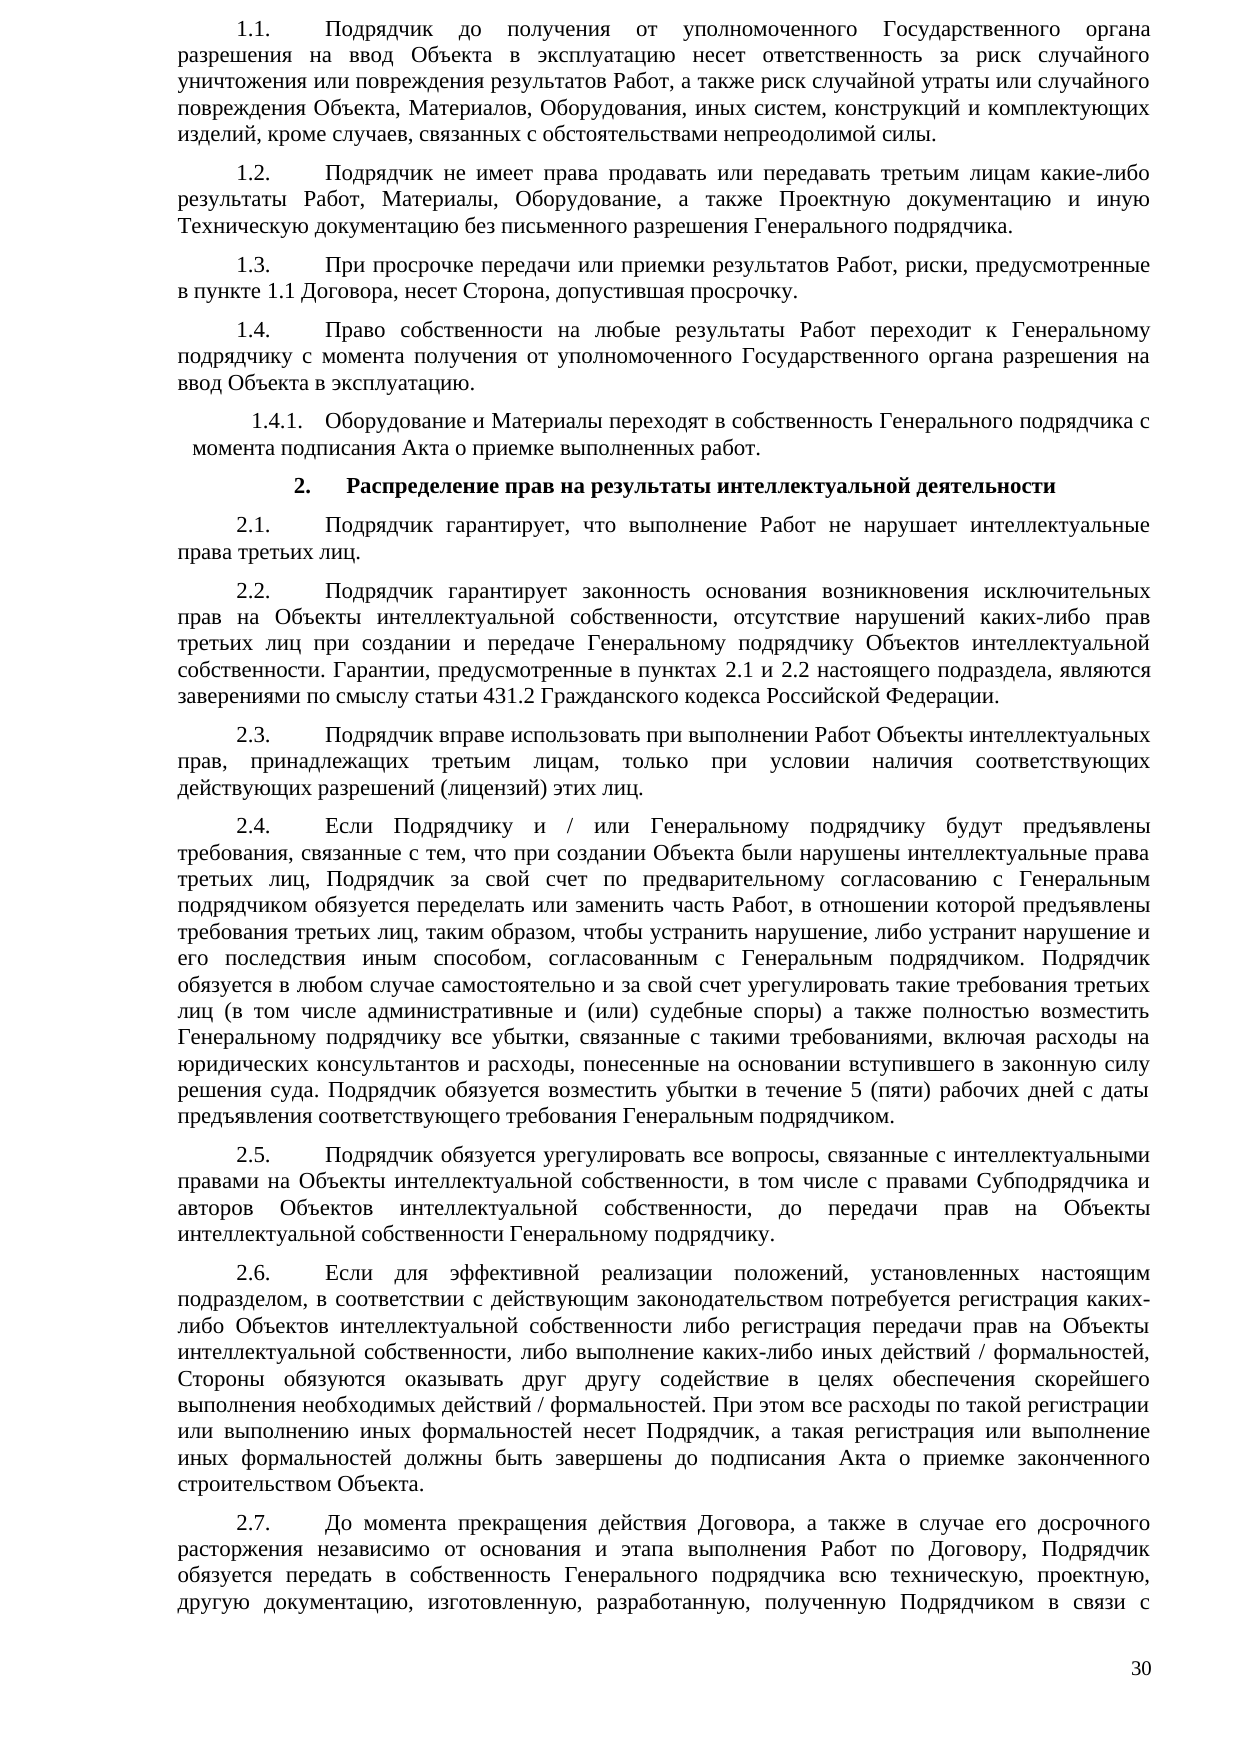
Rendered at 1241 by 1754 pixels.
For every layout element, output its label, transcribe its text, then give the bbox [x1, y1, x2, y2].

text Подрядчик гарантирует законность основания возникновения исключительных прав на Объекты интеллектуальной собственности, отсутствие нарушений каких-либо прав третьих лиц при создании и передаче Генеральному подрядчику Объектов интеллектуальной собственности. Гарантии, предусмотренные в пунктах 26.1 и 26.2 настоящего подраздела, являются заверениями по смыслу статьи 431.2 Гражданского кодекса Российской Федерации. [177, 577, 1152, 708]
text Подрядчик вправе использовать при выполнении Работ Объекты интеллектуальных прав, принадлежащих третьим лицам, только при условии наличия соответствующих действующих разрешений (лицензий) этих лиц. [177, 721, 1152, 800]
text Подрядчик до получения от уполномоченного Государственного органа разрешения на ввод Объекта в эксплуатацию несет ответственность за риск случайного уничтожения или повреждения результатов Работ, а также риск случайной утраты или случайного повреждения Объекта, Материалов, Оборудования, иных систем, конструкций и комплектующих изделий, кроме случаев, связанных с обстоятельствами непреодолимой силы. [177, 15, 1152, 147]
text Оборудование и Материалы переходят в собственность Генерального подрядчика с момента подписания Акта о приемке выполненных работ. [192, 407, 1152, 460]
text Подрядчик гарантирует, что выполнение Работ не нарушает интеллектуальные права третьих лиц. [177, 511, 1152, 564]
text Подрядчик обязуется урегулировать все вопросы, связанные с интеллектуальными правами на Объекты интеллектуальной собственности, в том числе с правами Субподрядчика и авторов Объектов интеллектуальной собственности, до передачи прав на Объекты интеллектуальной собственности Генеральному подрядчику. [177, 1141, 1152, 1247]
text Распределение прав на результаты интеллектуальной деятельности [177, 473, 1152, 499]
text Если для эффективной реализации положений, установленных настоящим подразделом, в соответствии с действующим законодательством потребуется регистрация каких-либо Объектов интеллектуальной собственности либо регистрация передачи прав на Объекты интеллектуальной собственности, либо выполнение каких-либо иных действий / формальностей, Стороны обязуются оказывать друг другу содействие в целях обеспечения скорейшего выполнения необходимых действий / формальностей. При этом все расходы по такой регистрации или выполнению иных формальностей несет Подрядчик, а такая регистрация или выполнение иных формальностей должны быть завершены до подписания Акта о приемке законченного строительством Объекта. [177, 1259, 1152, 1496]
text При просрочке передачи или приемки результатов Работ, риски, предусмотренные в пункте 25.1 Договора, несет Сторона, допустившая просрочку. [177, 251, 1152, 303]
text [177, 1509, 1152, 1614]
text Подрядчик не имеет права продавать или передавать третьим лицам какие-либо результаты Работ, Материалы, Оборудование, а также Проектную документацию и иную Техническую документацию без письменного разрешения Генерального подрядчика. [177, 159, 1152, 238]
text Право собственности на любые результаты Работ переходит к Генеральному подрядчику с момента получения от уполномоченного Государственного органа разрешения на ввод Объекта в эксплуатацию. [177, 316, 1152, 395]
text Если Подрядчику и / или Генеральному подрядчику будут предъявлены требования, связанные с тем, что при создании Объекта были нарушены интеллектуальные права третьих лиц, Подрядчик за свой счет по предварительному согласованию с Генеральным подрядчиком обязуется переделать или заменить часть Работ, в отношении которой предъявлены требования третьих лиц, таким образом, чтобы устранить нарушение, либо устранит нарушение и его последствия иным способом, согласованным с Генеральным подрядчиком. Подрядчик обязуется в любом случае самостоятельно и за свой счет урегулировать такие требования третьих лиц (в том числе административные и (или) судебные споры) а также полностью возместить Генеральному подрядчику все убытки, связанные с такими требованиями, включая расходы на юридических консультантов и расходы, понесенные на основании вступившего в законную силу решения суда. Подрядчик обязуется возместить убытки в течение 5 (пяти) рабочих дней с даты предъявления соответствующего требования Генеральным подрядчиком. [177, 812, 1152, 1129]
